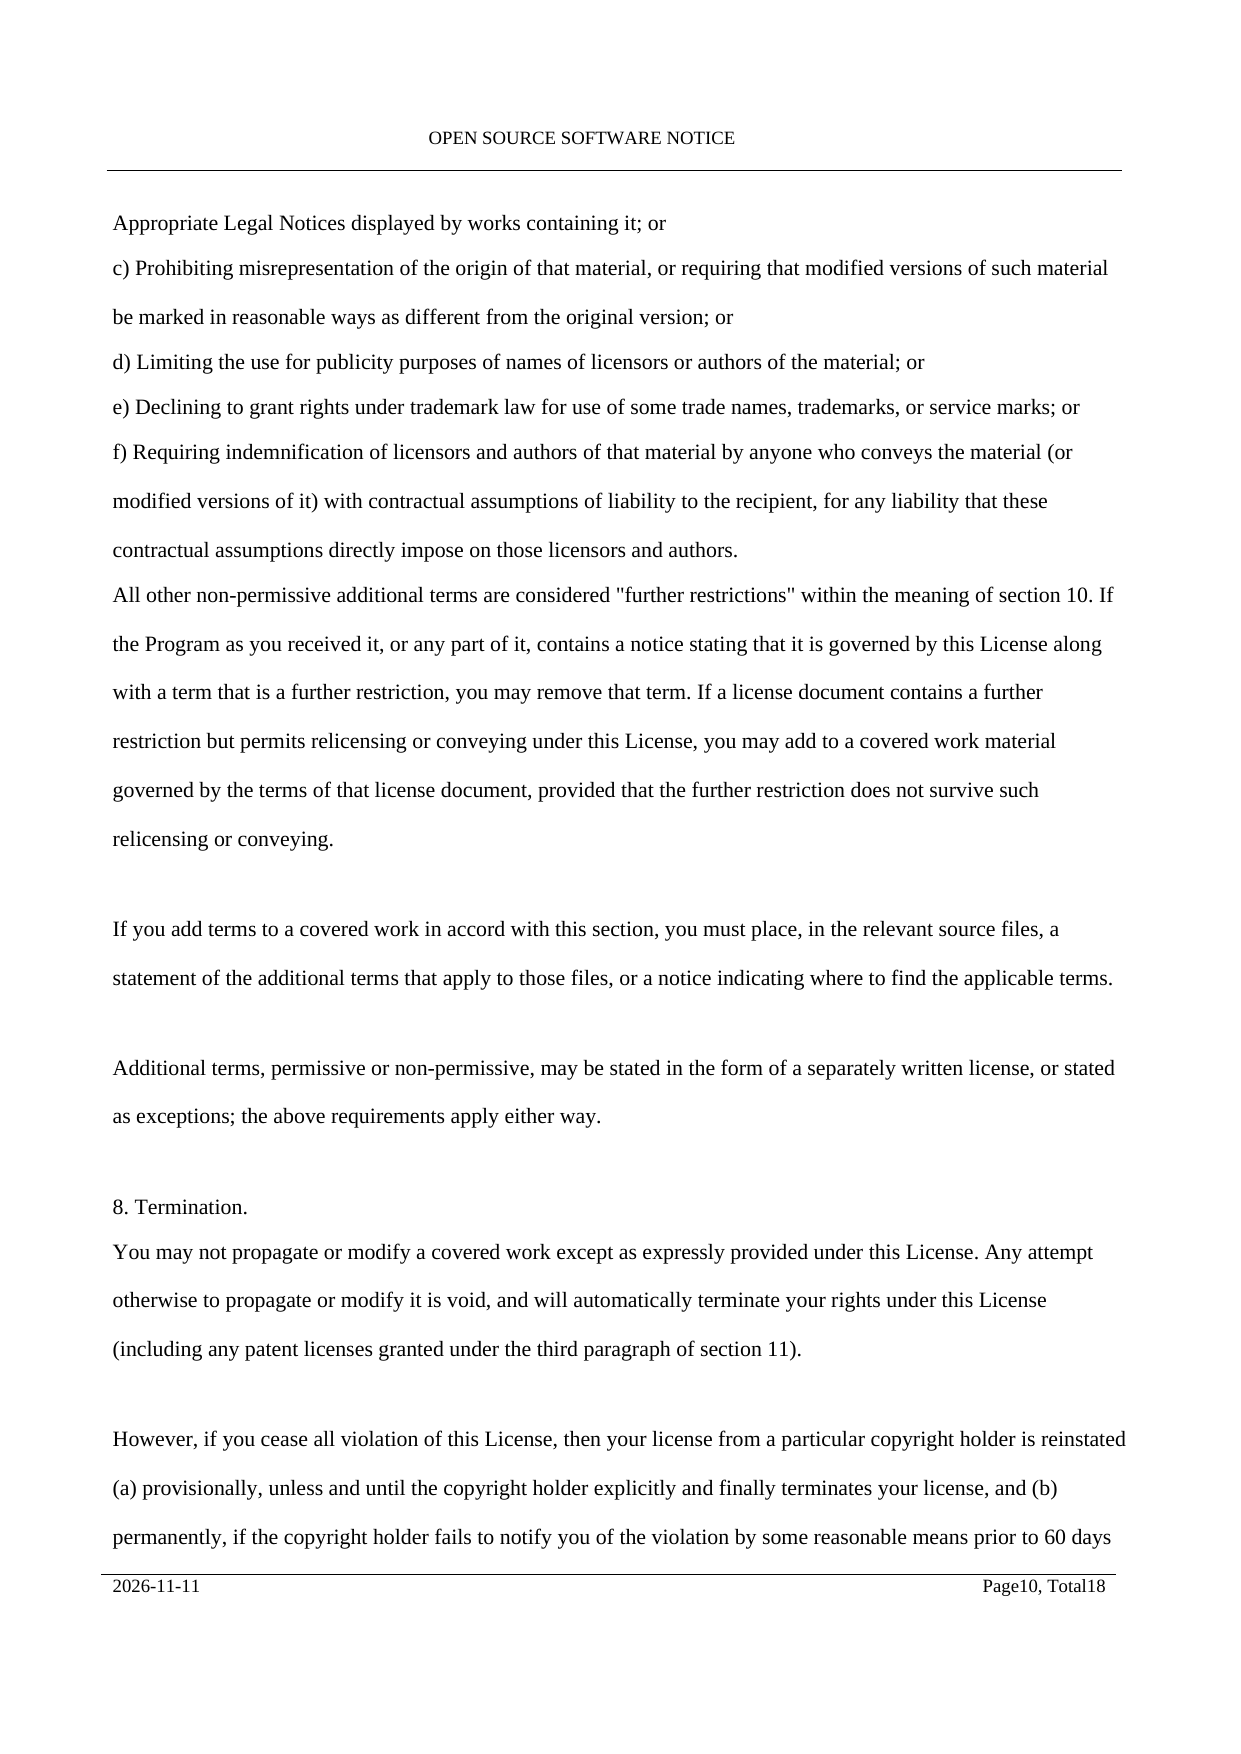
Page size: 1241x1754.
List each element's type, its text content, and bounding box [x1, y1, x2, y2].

text d) Limiting the use for publicity purposes of names of licensors or authors of the material; or [112, 345, 1128, 378]
text e) Declining to grant rights under trademark law for use of some trade names, trademarks, or service marks; or [112, 390, 1128, 423]
text 8. Termination. [112, 1190, 1128, 1222]
text All other non-permissive additional terms are considered "further restrictions" within the meaning of section 10. If the Program as you received it, or any part of it, contains a notice stating that it is governed by this License along with a term that is a further restriction, you may remove that term. If a license document contains a further restriction but permits relicensing or conveying under this License, you may add to a covered work material governed by the terms of that license document, provided that the further restriction does not survive such relicensing or conveying. [112, 578, 1128, 854]
text Additional terms, permissive or non-permissive, may be stated in the form of a separately written license, or stated as exceptions; the above requirements apply either way. [112, 1051, 1128, 1132]
text If you add terms to a covered work in accord with this section, you must place, in the relevant source files, a statement of the additional terms that apply to those files, or a notice indicating where to find the applicable terms. [112, 912, 1128, 993]
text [112, 206, 1128, 239]
text c) Prohibiting misrepresentation of the origin of that material, or requiring that modified versions of such material be marked in reasonable ways as different from the original version; or [112, 251, 1128, 333]
text f) Requiring indemnification of licensors and authors of that material by anyone who conveys the material (or modified versions of it) with contractual assumptions of liability to the recipient, for any liability that these contractual assumptions directly impose on those licensors and authors. [112, 436, 1128, 566]
text You may not propagate or modify a covered work except as expressly provided under this License. Any attempt otherwise to propagate or modify it is void, and will automatically terminate your rights under this License (including any patent licenses granted under the third paragraph of section 11). [112, 1235, 1128, 1365]
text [112, 1423, 1128, 1553]
